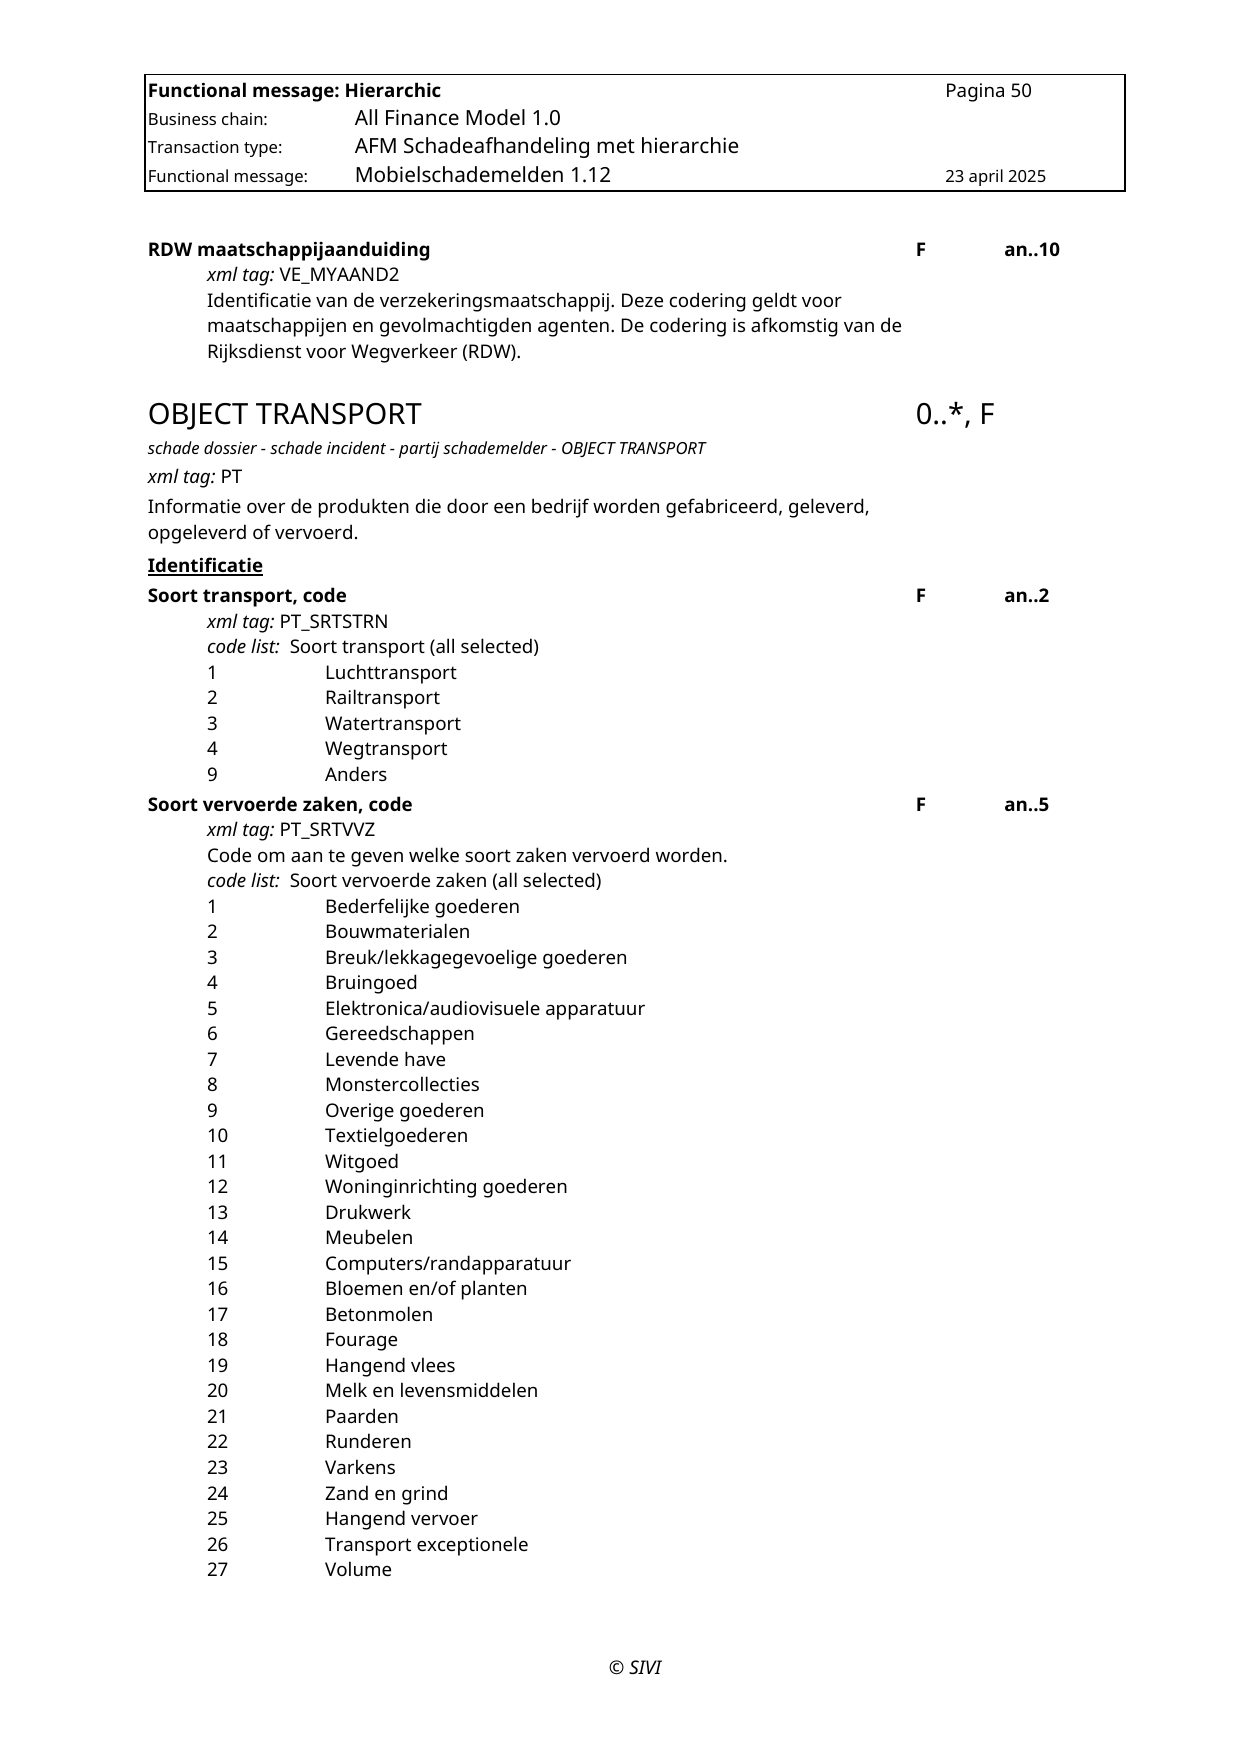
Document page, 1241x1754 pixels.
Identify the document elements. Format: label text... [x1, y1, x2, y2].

text 11 Witgoed [207, 1148, 1122, 1174]
text 4 Bruingoed [207, 969, 1122, 995]
text 17 Betonmolen [207, 1301, 1122, 1327]
text 25 Hangend vervoer [207, 1505, 1122, 1531]
text 4 Wegtransport [207, 736, 1122, 761]
text 15 Computers/randapparatuur [207, 1250, 1122, 1276]
text 14 Meubelen [207, 1225, 1122, 1250]
text 8 Monstercollecties [207, 1072, 1122, 1097]
text 20 Melk en levensmiddelen [207, 1378, 1122, 1403]
text 21 Paarden [207, 1403, 1122, 1429]
text code list: Soort vervoerde zaken (all selected) [207, 867, 945, 893]
text Soort transport, code F an..2 [148, 582, 1122, 608]
text 1 Luchttransport [207, 659, 1122, 684]
text 6 Gereedschappen [207, 1021, 1122, 1046]
text 5 Elektronica/audiovisuele apparatuur [207, 995, 1122, 1021]
text schade dossier - schade incident - partij schademelder - OBJECT TRANSPORT [148, 437, 1122, 459]
text 1 Bederfelijke goederen [207, 893, 1122, 918]
text xml tag: PT [148, 464, 1122, 489]
text 27 Volume [207, 1556, 1122, 1582]
text Informatie over de produkten die door een bedrijf worden gefabriceerd, geleverd, opgeleverd of vervoerd. [148, 493, 945, 544]
text Identificatie van de verzekeringsmaatschappij. Deze codering geldt voor maatschappijen en gevolmachtigden agenten. De codering is afkomstig van de Rijksdienst voor Wegverkeer (RDW). [207, 287, 945, 364]
text 2 Bouwmaterialen [207, 918, 1122, 944]
text 12 Woninginrichting goederen [207, 1174, 1122, 1199]
text 18 Fourage [207, 1327, 1122, 1352]
text 24 Zand en grind [207, 1480, 1122, 1505]
text RDW maatschappijaanduiding F an..10 [148, 236, 1122, 262]
text Identificatie [148, 553, 1122, 578]
text Object Transport 0..*, F [148, 393, 1122, 433]
text 9 Anders [207, 761, 1122, 787]
text xml tag: PT_SRTVVZ [207, 816, 945, 842]
text Code om aan te geven welke soort zaken vervoerd worden. [207, 842, 945, 867]
text 26 Transport exceptionele [207, 1531, 1122, 1556]
text 19 Hangend vlees [207, 1352, 1122, 1378]
text 3 Breuk/lekkagegevoelige goederen [207, 944, 1122, 969]
text xml tag: PT_SRTSTRN [207, 608, 945, 633]
text 22 Runderen [207, 1429, 1122, 1454]
text 23 Varkens [207, 1454, 1122, 1480]
text 10 Textielgoederen [207, 1123, 1122, 1148]
text Soort vervoerde zaken, code F an..5 [148, 791, 1122, 816]
text 2 Railtransport [207, 684, 1122, 710]
text 7 Levende have [207, 1046, 1122, 1072]
text xml tag: VE_MYAAND2 [207, 262, 945, 287]
text 9 Overige goederen [207, 1097, 1122, 1123]
text 16 Bloemen en/of planten [207, 1276, 1122, 1301]
text 13 Drukwerk [207, 1199, 1122, 1225]
text 3 Watertransport [207, 710, 1122, 736]
text code list: Soort transport (all selected) [207, 633, 945, 659]
